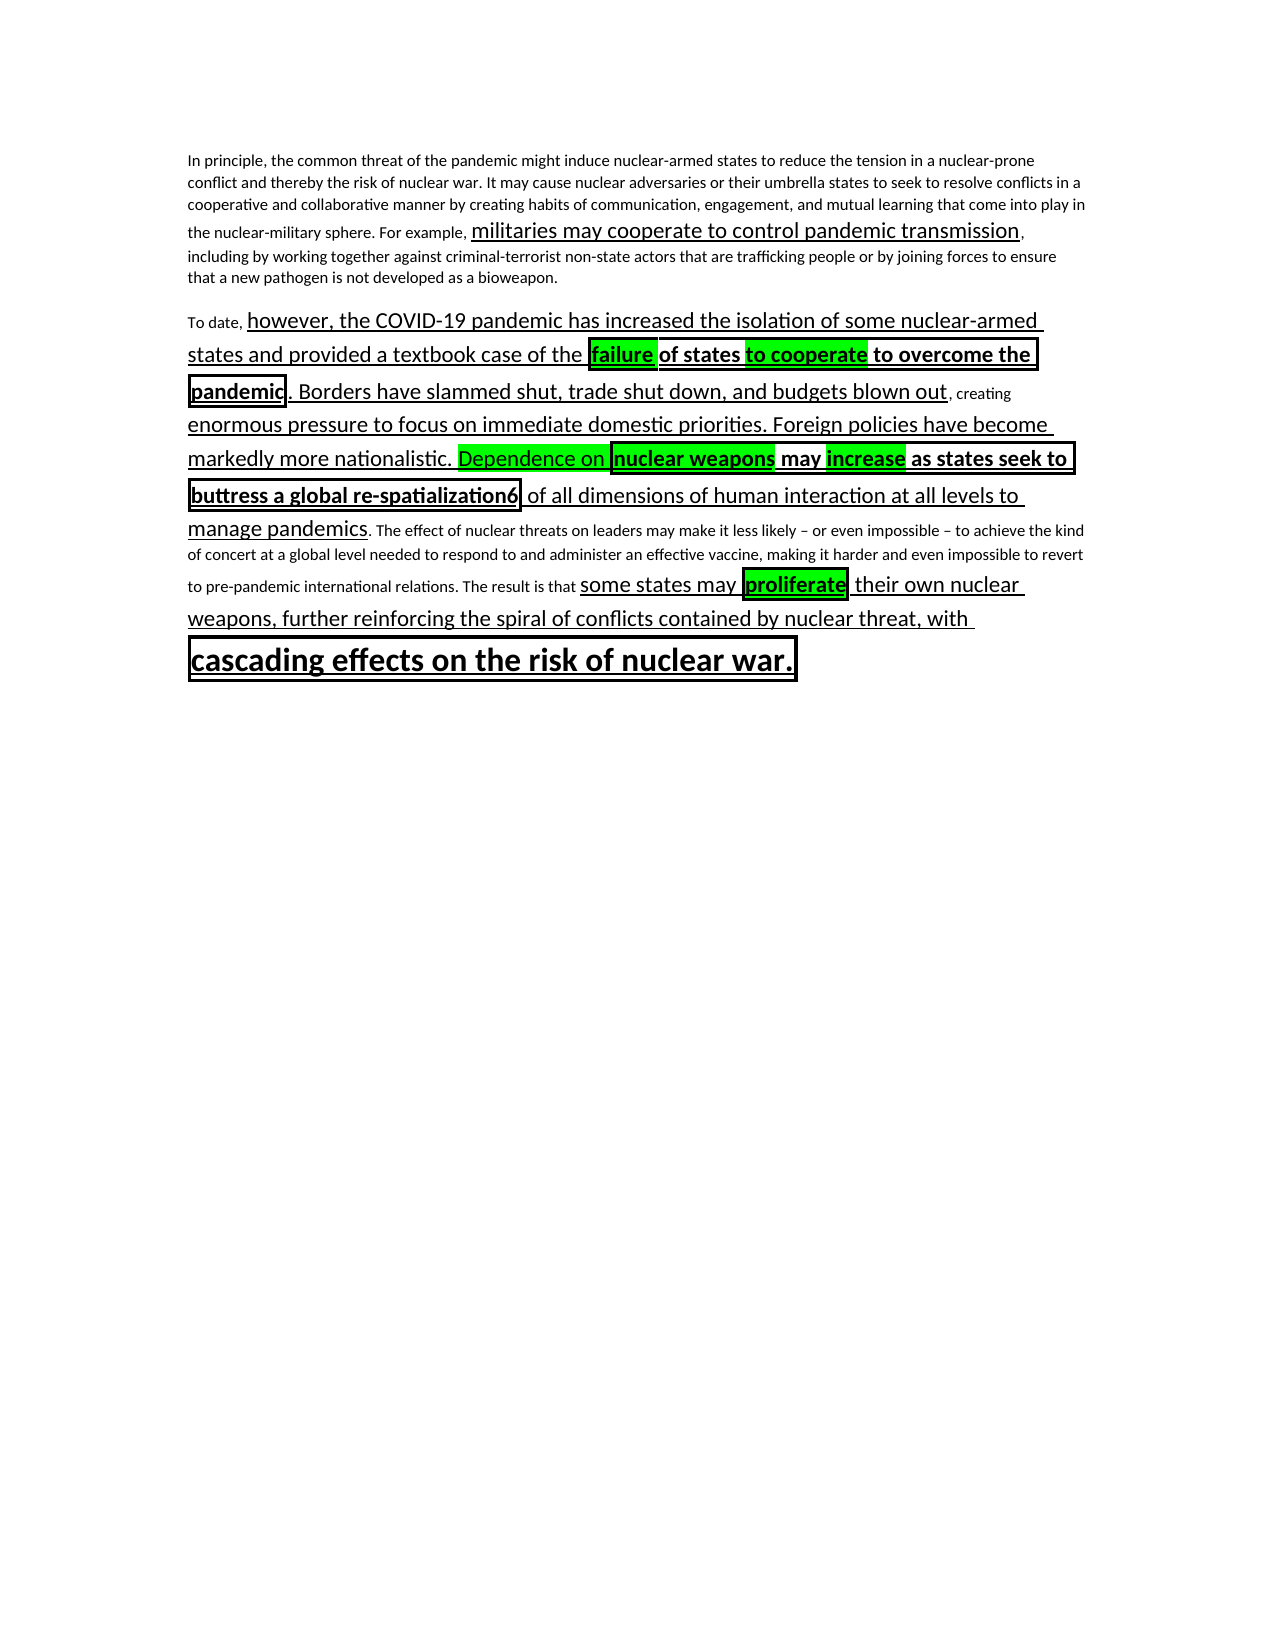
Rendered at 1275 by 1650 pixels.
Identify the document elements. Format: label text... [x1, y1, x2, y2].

text To date, however, the COVID-19 pandemic has increased the isolation of some nuclear-armed states and provided a textbook case of the failure of states to cooperate to overcome the pandemic. Borders have slammed shut, trade shut down, and budgets blown out, creating enormous pressure to focus on immediate domestic priorities. Foreign policies have become markedly more nationalistic. Dependence on nuclear weapons may increase as states seek to buttress a global re-spatialization6 of all dimensions of human interaction at all levels to manage pandemics. The effect of nuclear threats on leaders may make it less likely – or even impossible – to achieve the kind of concert at a global level needed to respond to and administer an effective vaccine, making it harder and even impossible to revert to pre-pandemic international relations. The result is that some states may proliferate their own nuclear weapons, further reinforcing the spiral of conflicts contained by nuclear threat, with cascading effects on the risk of nuclear war. [187, 306, 1087, 682]
text In principle, the common threat of the pandemic might induce nuclear-armed states to reduce the tension in a nuclear-prone conflict and thereby the risk of nuclear war. It may cause nuclear adversaries or their umbrella states to seek to resolve conflicts in a cooperative and collaborative manner by creating habits of communication, engagement, and mutual learning that come into play in the nuclear-military sphere. For example, militaries may cooperate to control pandemic transmission, including by working together against criminal-terrorist non-state actors that are trafficking people or by joining forces to ensure that a new pathogen is not developed as a bioweapon. [187, 150, 1087, 288]
